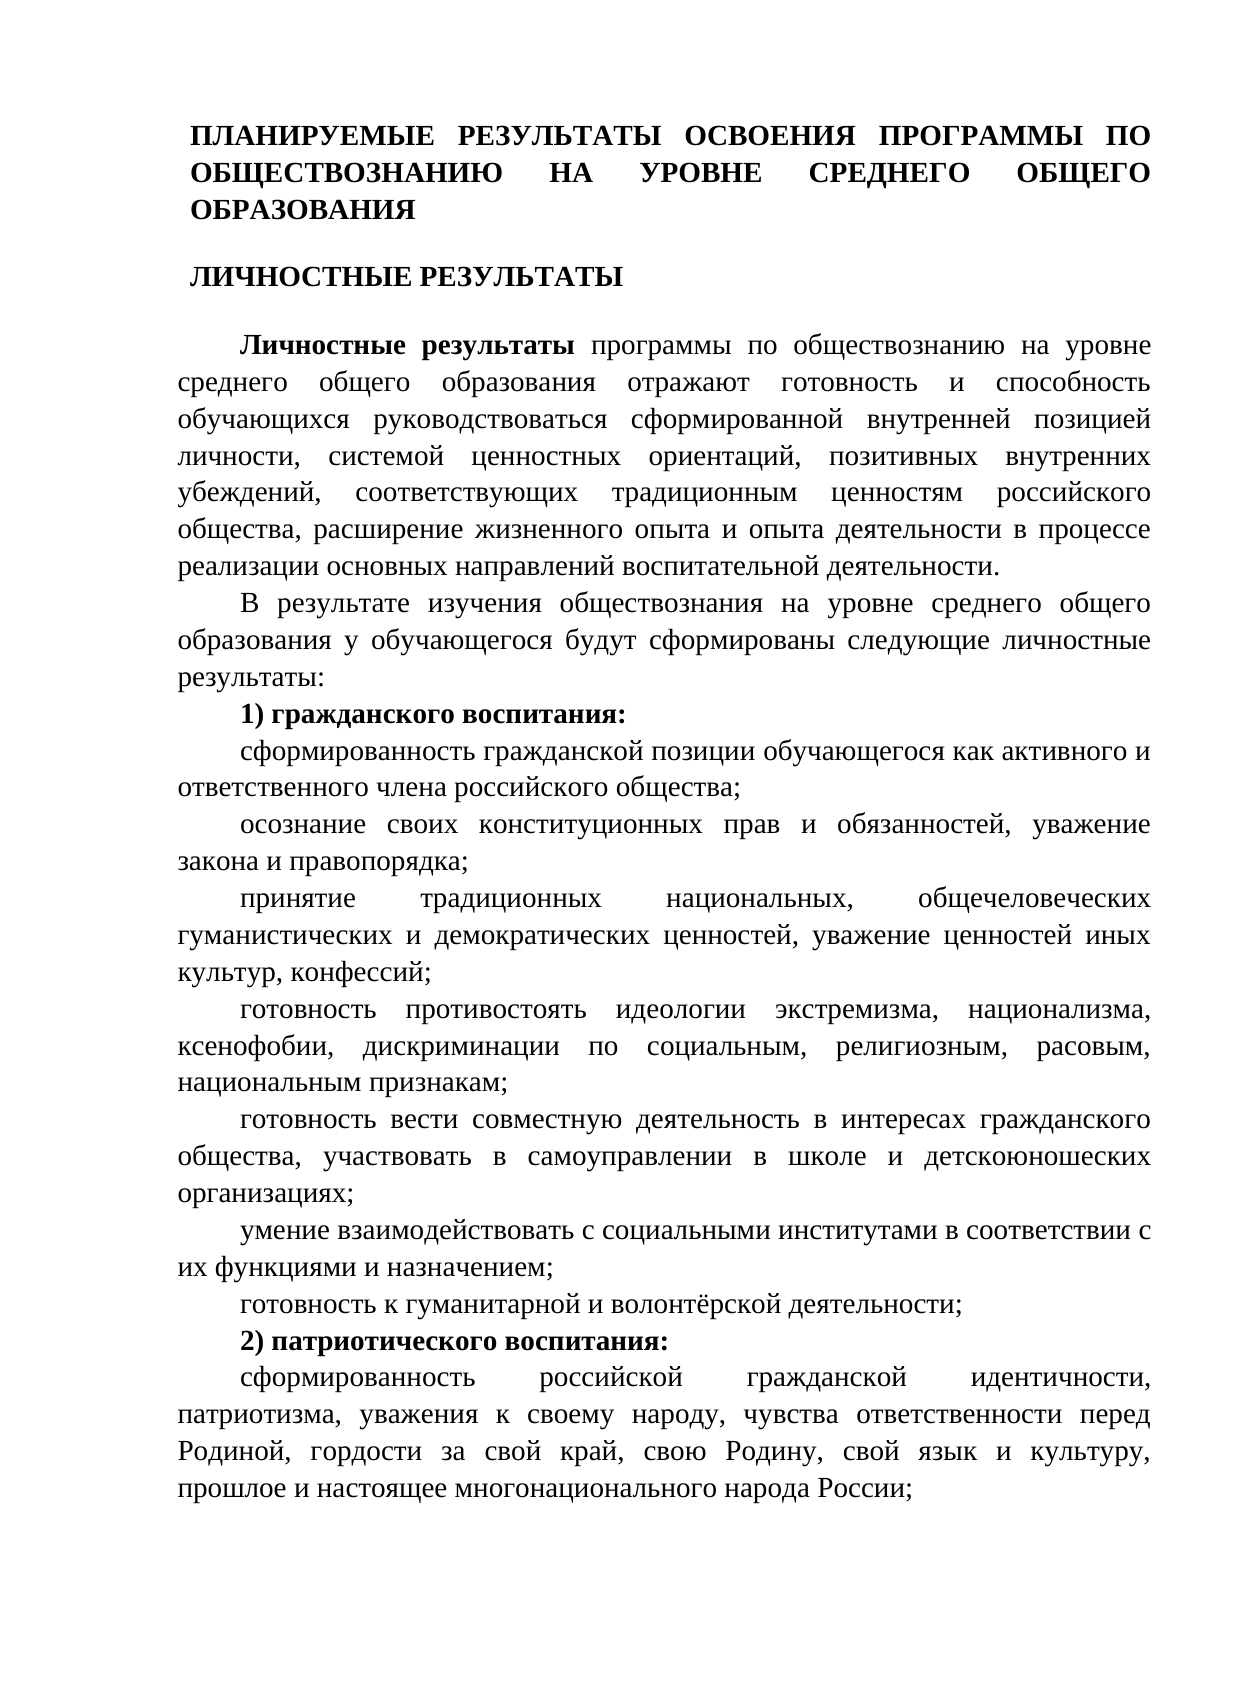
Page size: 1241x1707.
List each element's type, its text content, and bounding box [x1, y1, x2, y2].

text Личностные результаты программы по обществознанию на уровне среднего общего образования отражают готовность и способность обучающихся руководствоваться сформированной внутренней позицией личности, системой ценностных ориентаций, позитивных внутренних убеждений, соответствующих традиционным ценностям российского общества, расширение жизненного опыта и опыта деятельности в процессе реализации основных направлений воспитательной деятельности. [177, 327, 1152, 582]
text готовность вести совместную деятельность в интересах гражданского общества, участвовать в самоуправлении в школе и детскоюношеских организациях; [177, 1101, 1152, 1209]
text осознание своих конституционных прав и обязанностей, уважение закона и правопорядка; [177, 806, 1152, 877]
text ПЛАНИРУЕМЫЕ РЕЗУЛЬТАТЫ ОСВОЕНИЯ ПРОГРАММЫ ПО ОБЩЕСТВОЗНАНИЮ НА УРОВНЕ СРЕДНЕГО ОБЩЕГО ОБРАЗОВАНИЯ [190, 118, 1152, 225]
text готовность к гуманитарной и волонтёрской деятельности; [177, 1286, 1152, 1319]
text 1) гражданского воспитания: [177, 696, 1152, 729]
text сформированность российской гражданской идентичности, патриотизма, уважения к своему народу, чувства ответственности перед Родиной, гордости за свой край, свою Родину, свой язык и культуру, прошлое и настоящее многонационального народа России; [177, 1359, 1152, 1504]
text принятие традиционных национальных, общечеловеческих гуманистических и демократических ценностей, уважение ценностей иных культур, конфессий; [177, 880, 1152, 987]
text сформированность гражданской позиции обучающегося как активного и ответственного члена российского общества; [177, 733, 1152, 803]
text готовность противостоять идеологии экстремизма, национализма, ксенофобии, дискриминации по социальным, религиозным, расовым, национальным признакам; [177, 991, 1152, 1098]
text ЛИЧНОСТНЫЕ РЕЗУЛЬТАТЫ [190, 259, 1152, 293]
text В результате изучения обществознания на уровне среднего общего образования у обучающегося будут сформированы следующие личностные результаты: [177, 585, 1152, 692]
text 2) патриотического воспитания: [177, 1323, 1152, 1356]
text умение взаимодействовать с социальными институтами в соответствии с их функциями и назначением; [177, 1212, 1152, 1282]
